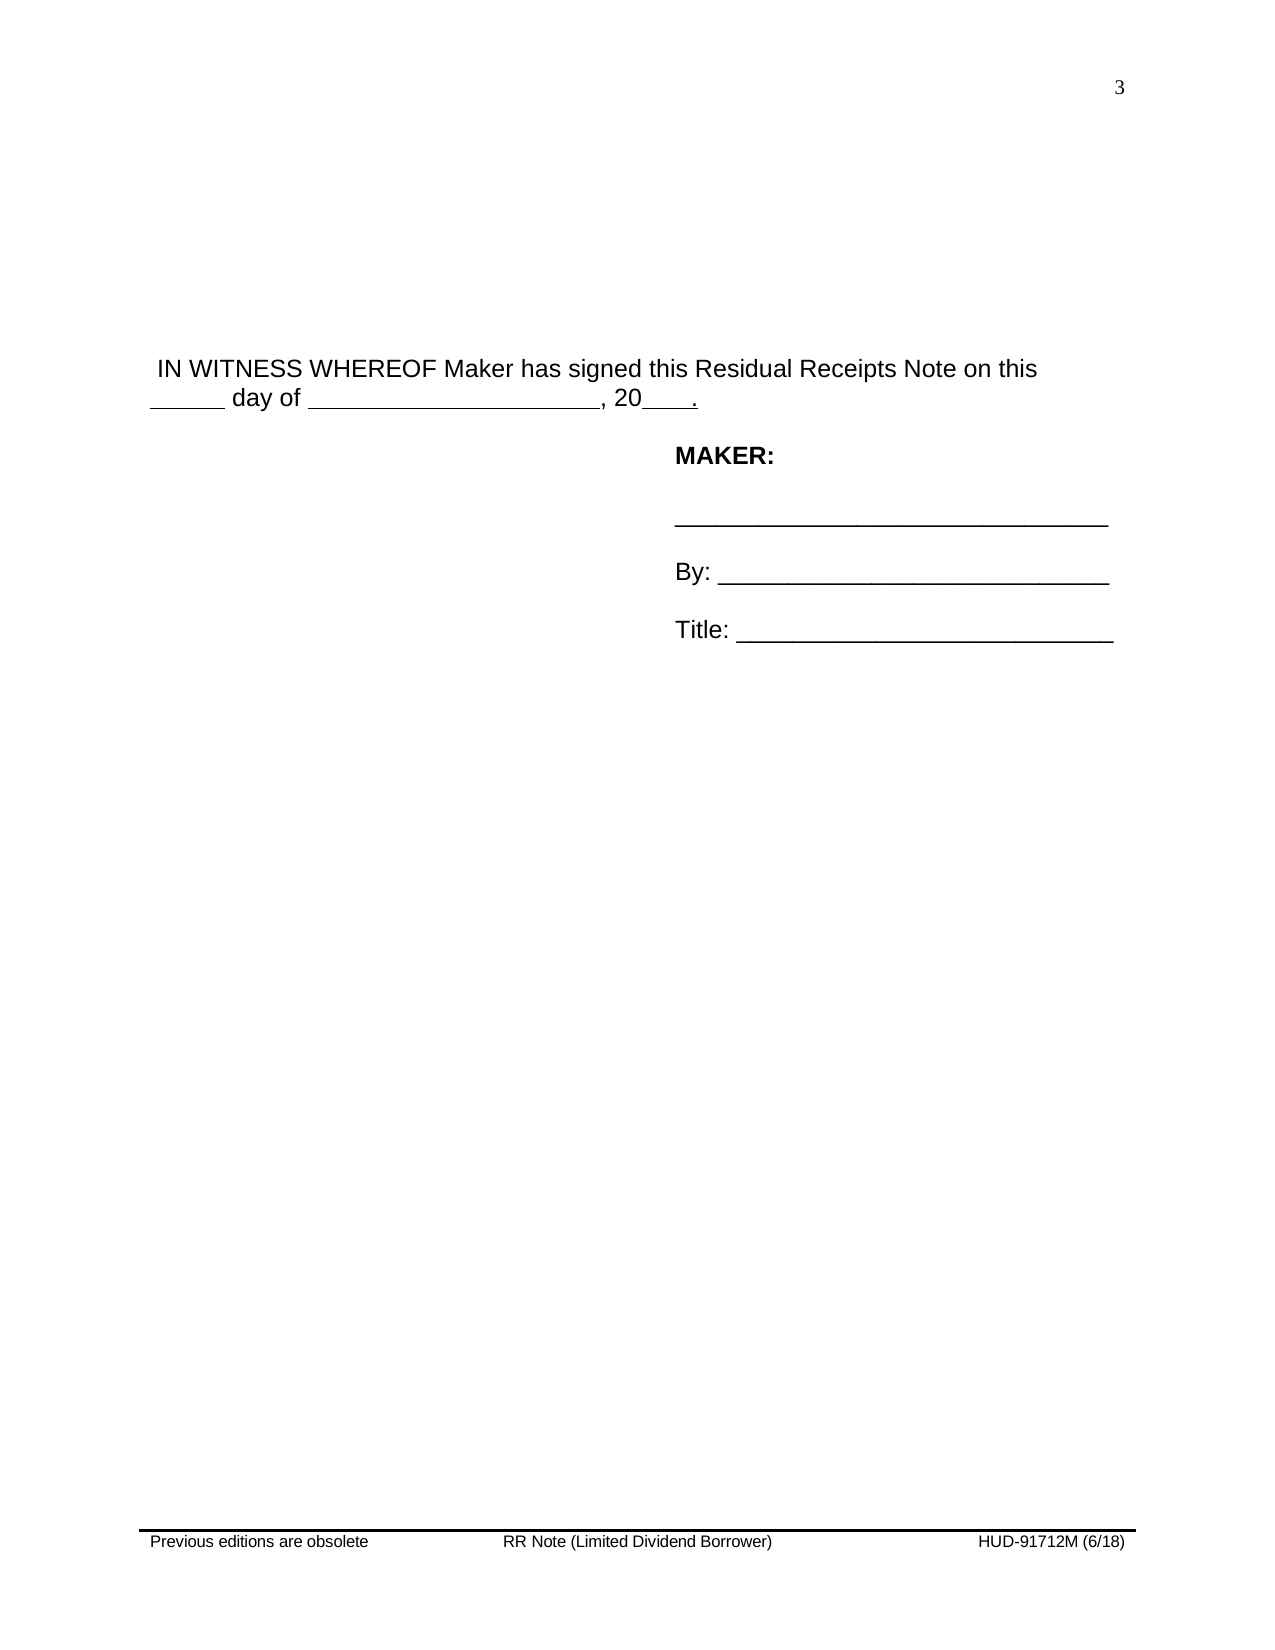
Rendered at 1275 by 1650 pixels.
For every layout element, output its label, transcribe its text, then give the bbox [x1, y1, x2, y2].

text By: ____________________________ [150, 557, 1125, 586]
text _______________________________ [150, 499, 1125, 528]
text Title: ___________________________ [150, 615, 1125, 644]
text IN WITNESS WHEREOF Maker has signed this Residual Receipts Note on this day of , 20 . [150, 353, 1125, 412]
text MAKER: [150, 441, 1125, 470]
